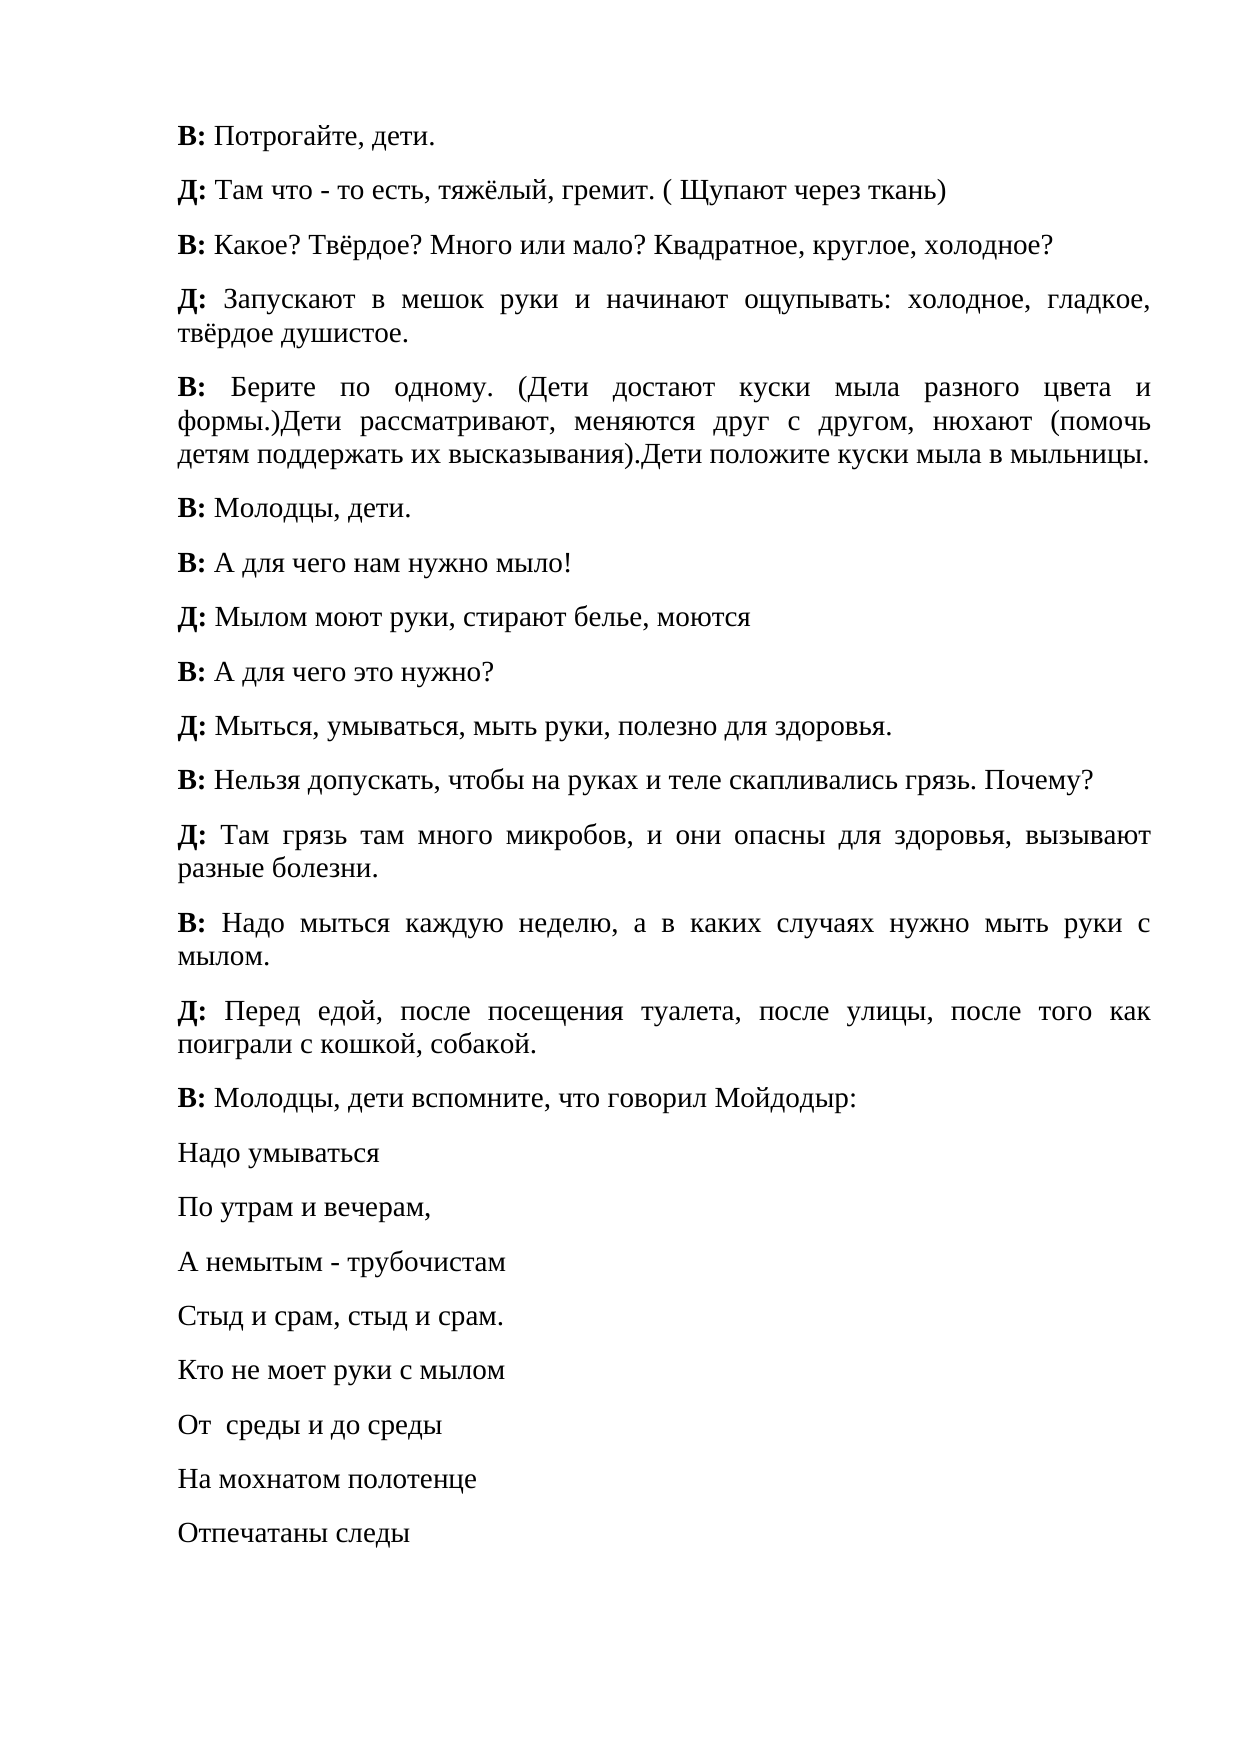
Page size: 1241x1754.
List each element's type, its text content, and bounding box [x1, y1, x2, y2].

text В: Какое? Твёрдое? Много или мало? Квадратное, круглое, холодное? [177, 227, 1152, 260]
text В: Нельзя допускать, чтобы на руках и теле скапливались грязь. Почему? [177, 762, 1152, 796]
text А немытым - трубочистам [177, 1244, 1152, 1277]
text В: Молодцы, дети. [177, 491, 1152, 524]
text Д: Перед едой, после посещения туалета, после улицы, после того как поиграли с кошкой, собакой. [177, 993, 1152, 1060]
text На мохнатом полотенце [177, 1461, 1152, 1495]
text Д: Там что - то есть, тяжёлый, гремит. ( Щупают через ткань) [177, 172, 1152, 206]
text В: А для чего нам нужно мыло! [177, 545, 1152, 578]
text Д: Там грязь там много микробов, и они опасны для здоровья, вызывают разные болезни. [177, 817, 1152, 884]
text В: Берите по одному. (Дети достают куски мыла разного цвета и формы.)Дети рассматривают, меняются друг с другом, нюхают (помочь детям поддержать их высказывания).Дети положите куски мыла в мыльницы. [177, 369, 1152, 470]
text В: А для чего это нужно? [177, 654, 1152, 687]
text В: Потрогайте, дети. [177, 118, 1152, 152]
text Надо умываться [177, 1135, 1152, 1168]
text Отпечатаны следы [177, 1516, 1152, 1549]
text По утрам и вечерам, [177, 1189, 1152, 1223]
text В: Молодцы, дети вспомните, что говорил Мойдодыр: [177, 1081, 1152, 1114]
text Стыд и срам, стыд и срам. [177, 1298, 1152, 1332]
text Д: Запускают в мешок руки и начинают ощупывать: холодное, гладкое, твёрдое душистое. [177, 281, 1152, 348]
text От среды и до среды [177, 1407, 1152, 1440]
text Д: Мылом моют руки, стирают белье, моются [177, 599, 1152, 633]
text В: Надо мыться каждую неделю, а в каких случаях нужно мыть руки с мылом. [177, 905, 1152, 972]
text Д: Мыться, умываться, мыть руки, полезно для здоровья. [177, 708, 1152, 742]
text Кто не моет руки с мылом [177, 1352, 1152, 1386]
